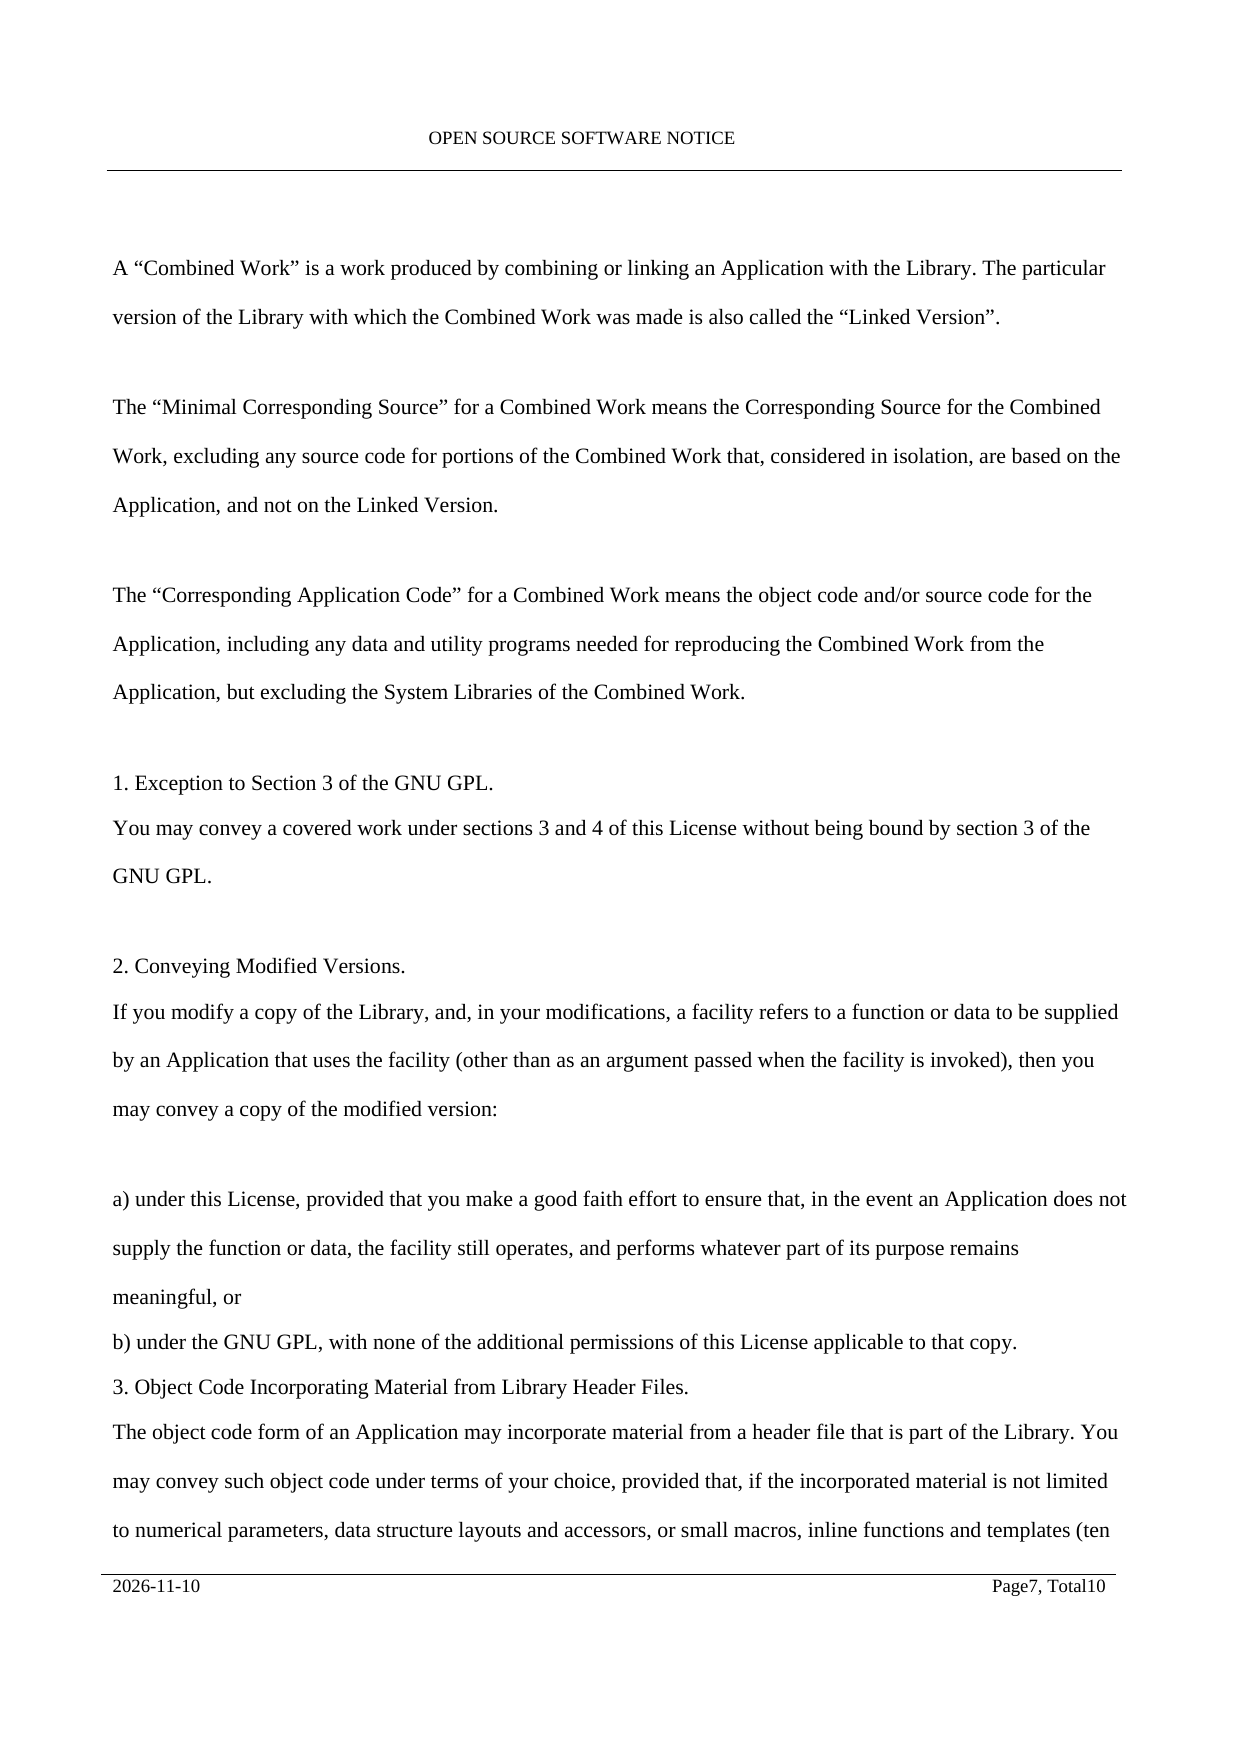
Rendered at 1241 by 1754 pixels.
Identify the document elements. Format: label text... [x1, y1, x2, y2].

text The “Corresponding Application Code” for a Combined Work means the object code and/or source code for the Application, including any data and utility programs needed for reproducing the Combined Work from the Application, but excluding the System Libraries of the Combined Work. [112, 578, 1128, 708]
text b) under the GNU GPL, with none of the additional permissions of this License applicable to that copy. [112, 1325, 1128, 1358]
text 2. Conveying Modified Versions. [112, 950, 1128, 982]
text If you modify a copy of the Library, and, in your modifications, a facility refers to a function or data to be supplied by an Application that uses the facility (other than as an argument passed when the facility is invoked), then you may convey a copy of the modified version: [112, 995, 1128, 1125]
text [112, 1416, 1128, 1546]
text 1. Exception to Section 3 of the GNU GPL. [112, 766, 1128, 798]
text a) under this License, provided that you make a good faith effort to ensure that, in the event an Application does not supply the function or data, the facility still operates, and performs whatever part of its purpose remains meaningful, or [112, 1183, 1128, 1313]
text The “Minimal Corresponding Source” for a Combined Work means the Corresponding Source for the Combined Work, excluding any source code for portions of the Combined Work that, considered in isolation, are based on the Application, and not on the Linked Version. [112, 390, 1128, 520]
text 3. Object Code Incorporating Material from Library Header Files. [112, 1370, 1128, 1403]
text You may convey a covered work under sections 3 and 4 of this License without being bound by section 3 of the GNU GPL. [112, 811, 1128, 892]
text A “Combined Work” is a work produced by combining or linking an Application with the Library. The particular version of the Library with which the Combined Work was made is also called the “Linked Version”. [112, 251, 1128, 333]
